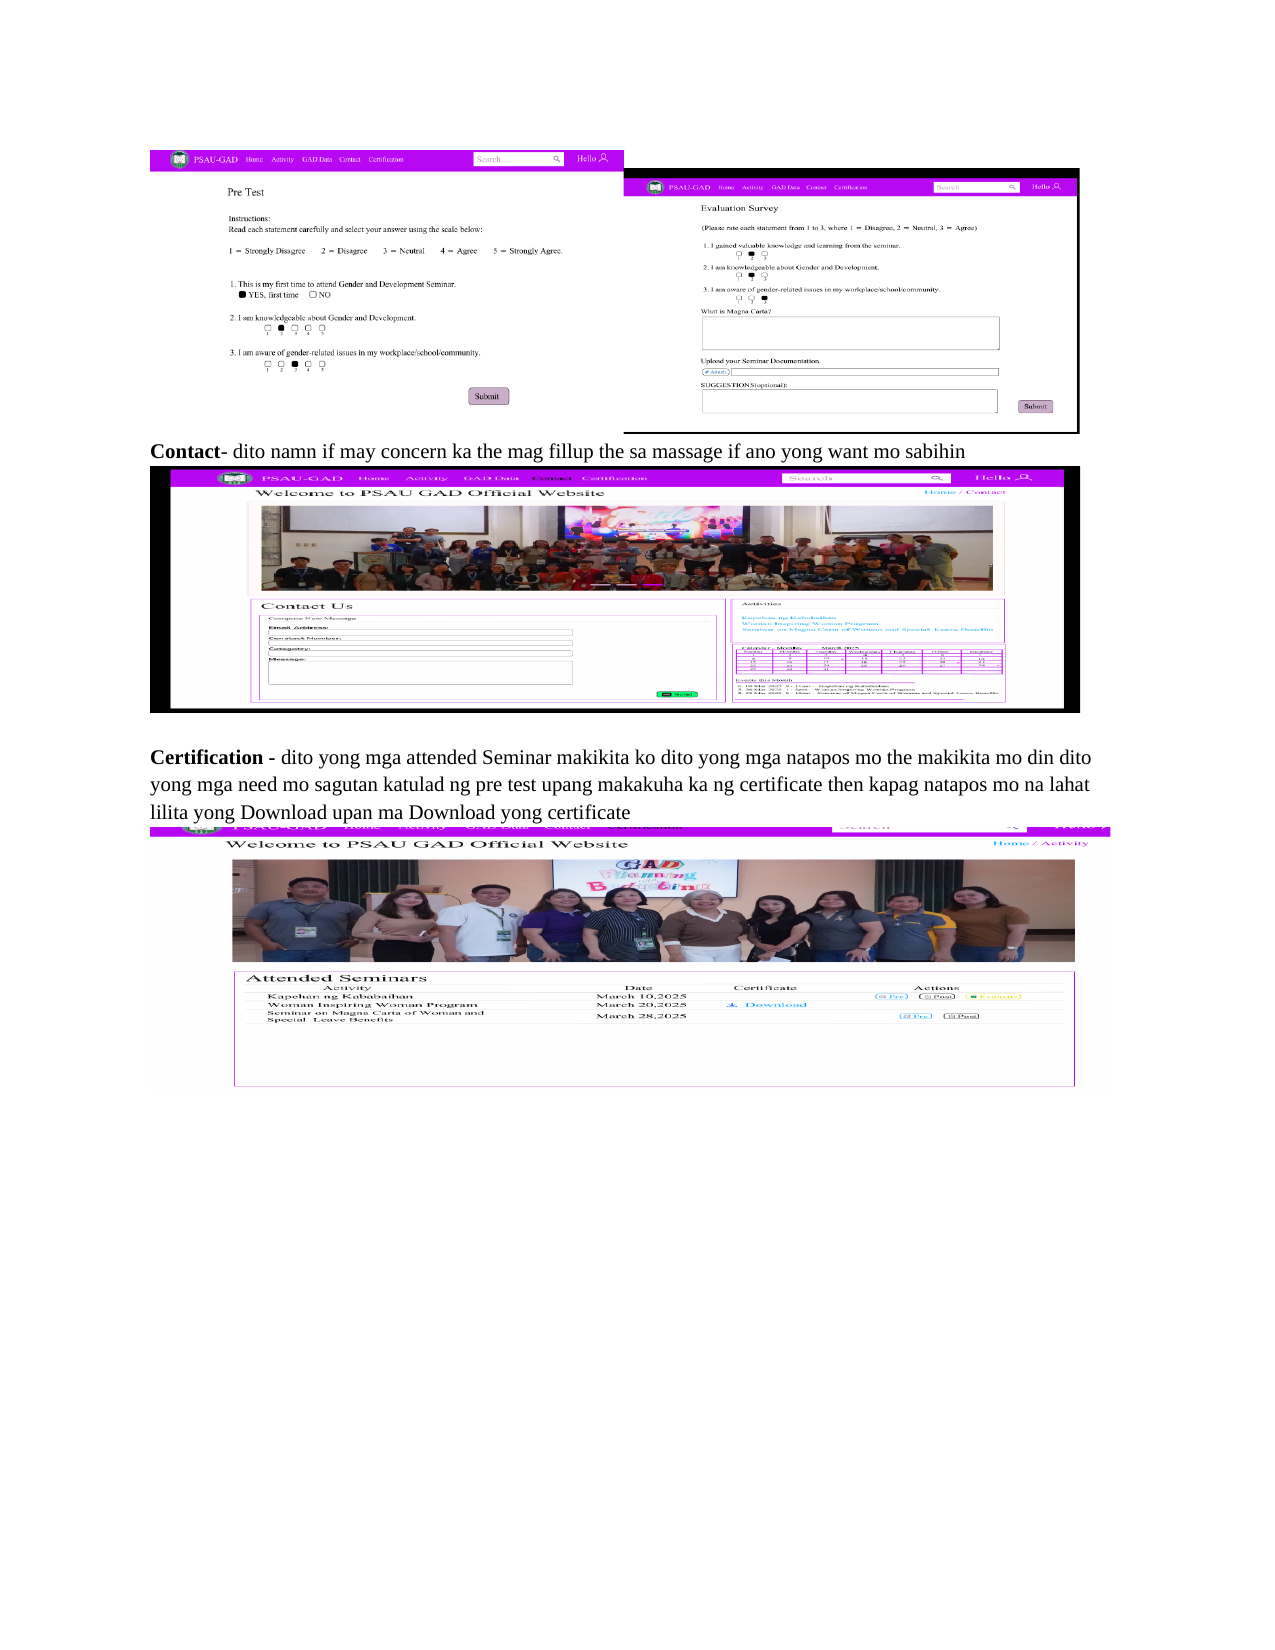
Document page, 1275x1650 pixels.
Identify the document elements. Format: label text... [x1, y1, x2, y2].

text Contact- dito namn if may concern ka the mag fillup the sa massage if ano yong want mo sabihin [150, 438, 1125, 463]
picture [150, 827, 1111, 1092]
picture [150, 150, 1080, 434]
picture [150, 466, 1081, 713]
text Certification - dito yong mga attended Seminar makikita ko dito yong mga natapos mo the makikita mo din dito yong mga need mo sagutan katulad ng pre test upang makakuha ka ng certificate then kapag natapos mo na lahat lilita yong Download upan ma Download yong certificate [150, 745, 1125, 824]
